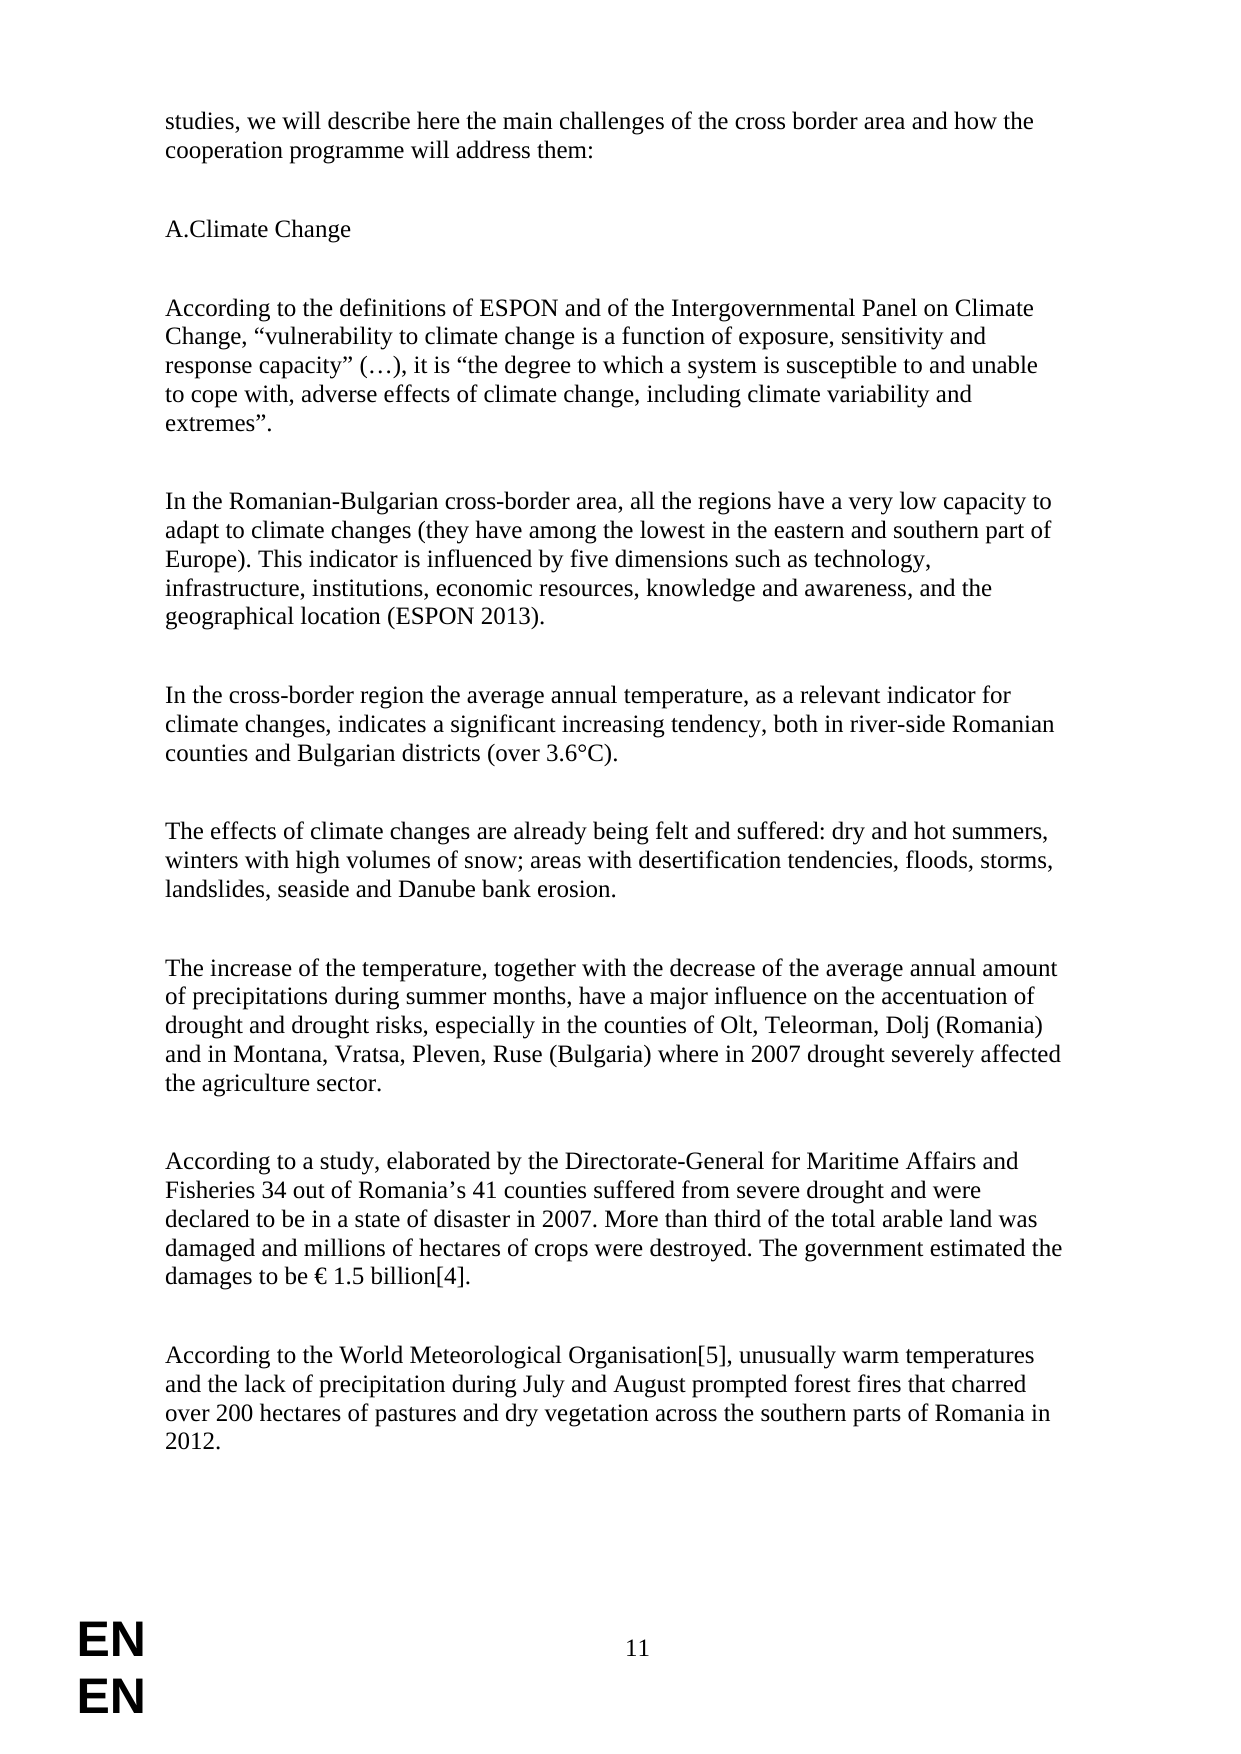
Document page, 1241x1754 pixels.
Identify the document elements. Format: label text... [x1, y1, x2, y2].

text In the Romanian-Bulgarian cross-border area, all the regions have a very low capacity to adapt to climate changes (they have among the lowest in the eastern and southern part of Europe). This indicator is influenced by five dimensions such as technology, infrastructure, institutions, economic resources, knowledge and awareness, and the geographical location (ESPON 2013). [165, 486, 1063, 630]
text In the cross-border region the average annual temperature, as a relevant indicator for climate changes, indicates a significant increasing tendency, both in river-side Romanian counties and Bulgarian districts (over 3.6°C). [165, 680, 1063, 766]
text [165, 106, 1063, 164]
text A.Climate Change [165, 214, 1063, 243]
text The increase of the temperature, together with the decrease of the average annual amount of precipitations during summer months, have a major influence on the accentuation of drought and drought risks, especially in the counties of Olt, Teleorman, Dolj (Romania) and in Montana, Vratsa, Pleven, Ruse (Bulgaria) where in 2007 drought severely affected the agriculture sector. [165, 953, 1063, 1096]
text According to the World Meteorological Organisation[5], unusually warm temperatures and the lack of precipitation during July and August prompted forest fires that charred over 200 hectares of pastures and dry vegetation across the southern parts of Romania in 2012. [165, 1340, 1063, 1455]
text The effects of climate changes are already being felt and suffered: dry and hot summers, winters with high volumes of snow; areas with desertification tendencies, floods, storms, landslides, seaside and Danube bank erosion. [165, 816, 1063, 903]
text According to a study, elaborated by the Directorate-General for Maritime Affairs and Fisheries 34 out of Romania’s 41 counties suffered from severe drought and were declared to be in a state of disaster in 2007. More than third of the total arable land was damaged and millions of hectares of crops were destroyed. The government estimated the damages to be € 1.5 billion[4]. [165, 1146, 1063, 1290]
text According to the definitions of ESPON and of the Intergovernmental Panel on Climate Change, “vulnerability to climate change is a function of exposure, sensitivity and response capacity” (…), it is “the degree to which a system is susceptible to and unable to cope with, adverse effects of climate change, including climate variability and extremes”. [165, 293, 1063, 436]
